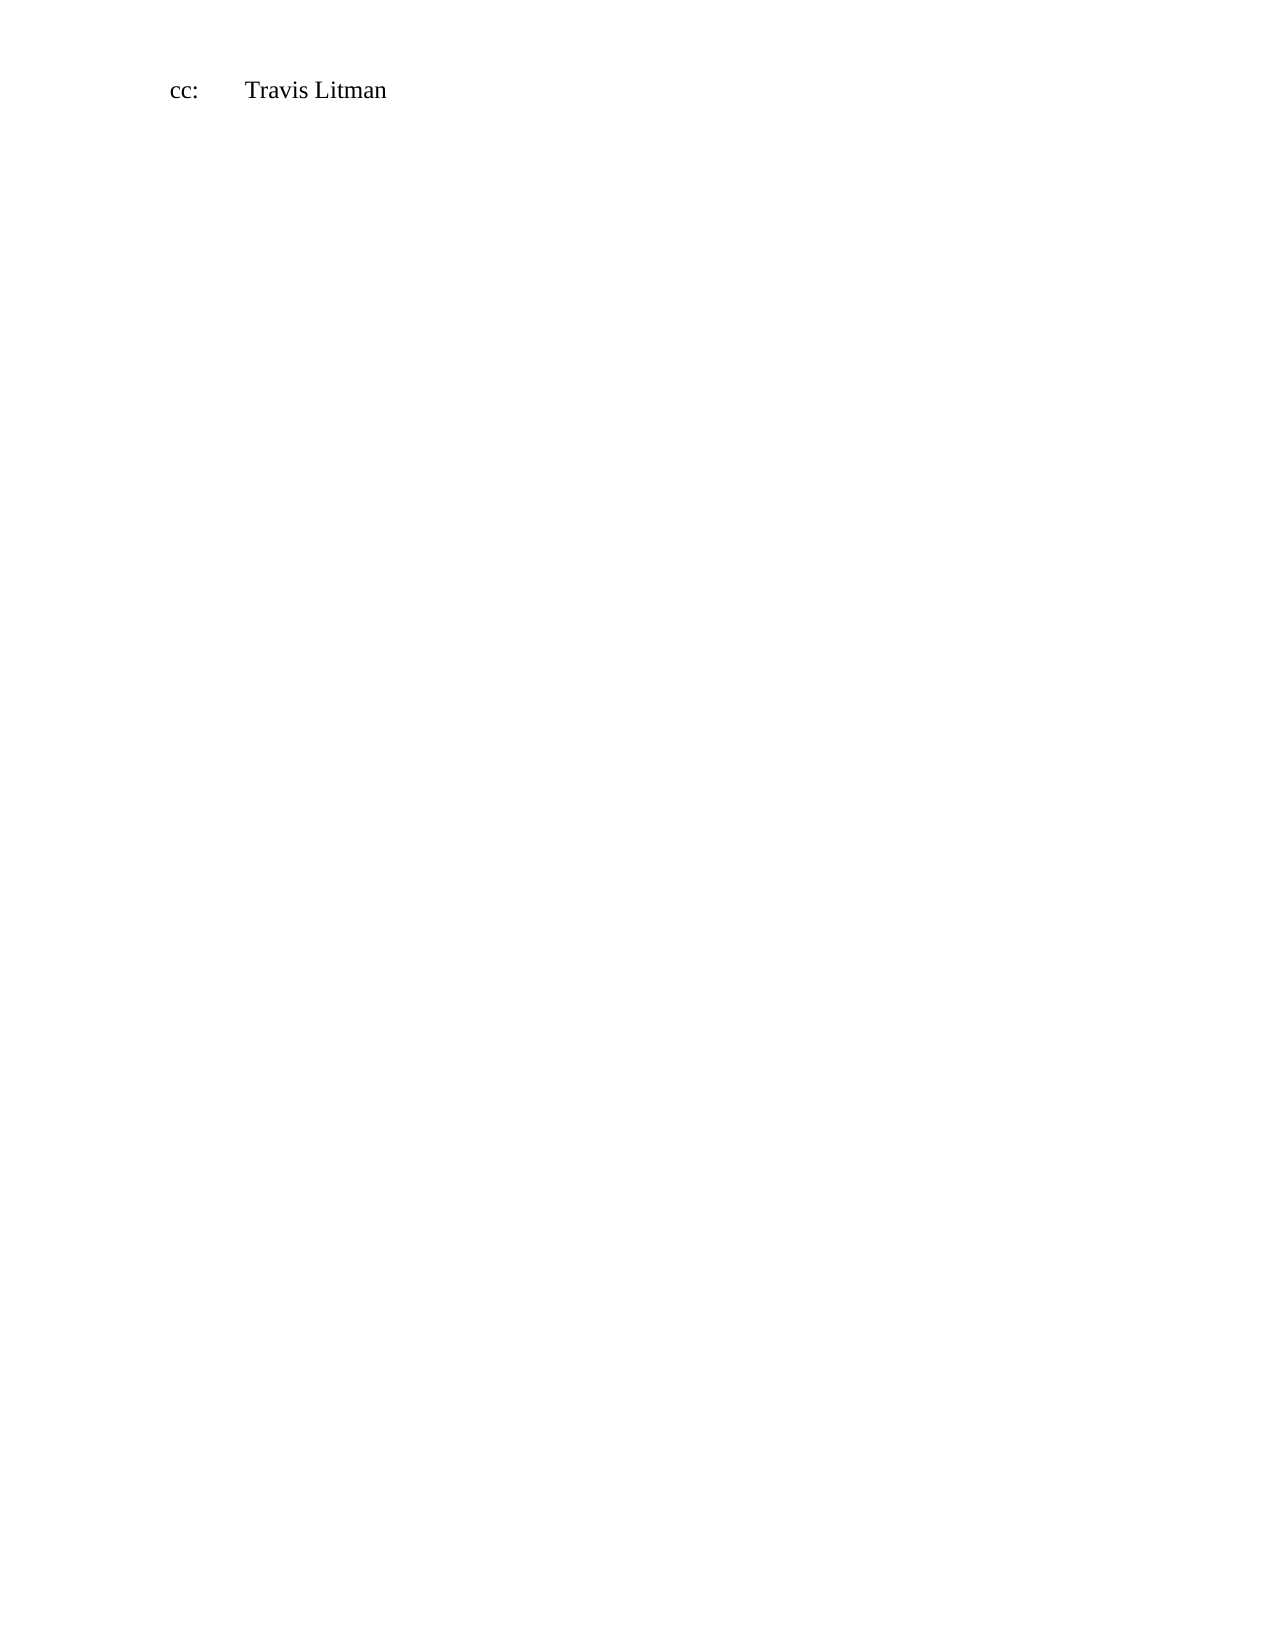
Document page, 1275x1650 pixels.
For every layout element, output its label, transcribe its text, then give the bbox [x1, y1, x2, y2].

text cc: Travis Litman [169, 75, 1106, 104]
